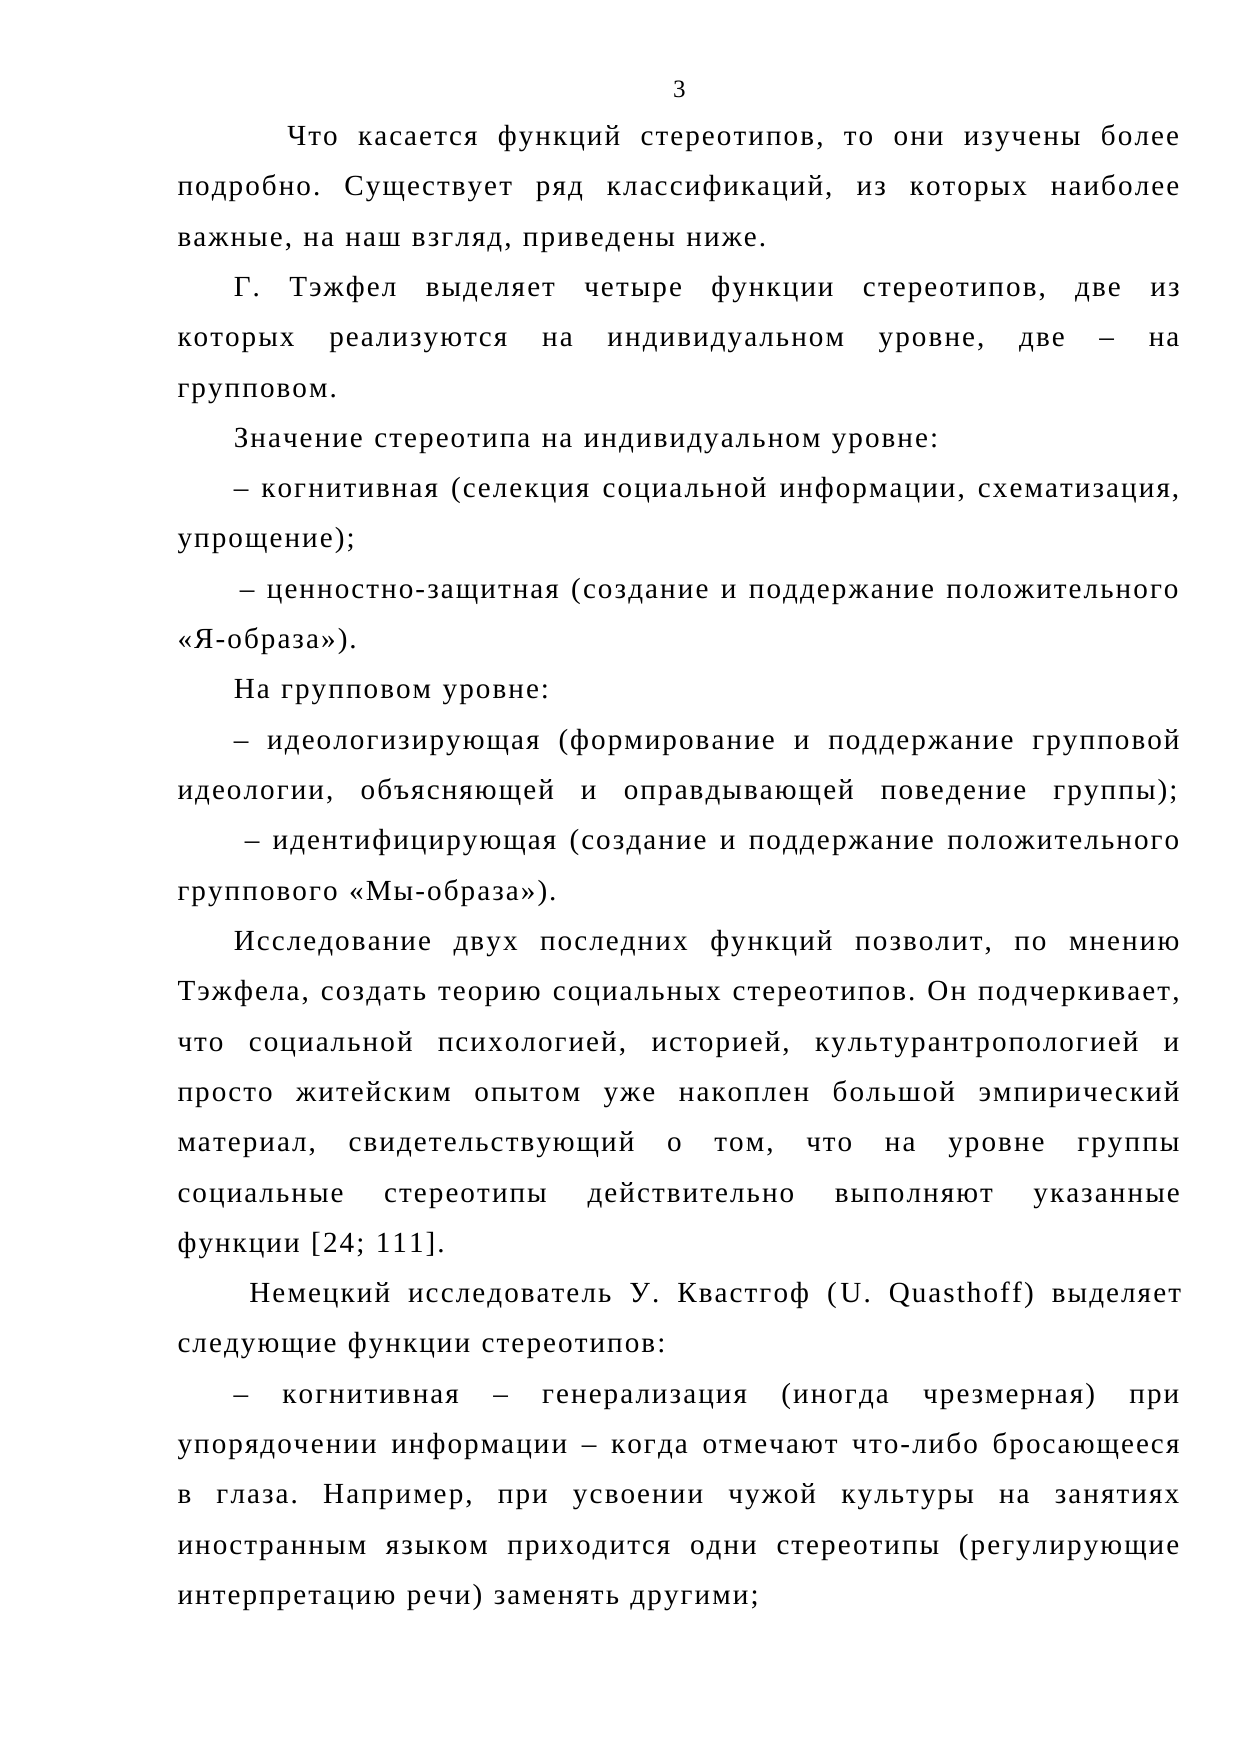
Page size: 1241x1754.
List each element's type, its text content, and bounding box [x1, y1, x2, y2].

text Что касается функций стереотипов, то они изучены более подробно. Существует ряд классификаций, из которых наиболее важные, на наш взгляд, приведены ниже. [177, 118, 1181, 252]
text – когнитивная (селекция социальной информации, схематизация, упрощение); – ценностно-защитная (создание и поддержание положительного «Я-образа»). [177, 470, 1181, 655]
text Г. Тэжфел выделяет четыре функции стереотипов, две из которых реализуются на индивидуальном уровне, две – на групповом. [177, 269, 1181, 403]
text На групповом уровне: [177, 672, 1181, 705]
text – идеологизирующая (формирование и поддержание групповой идеологии, объясняющей и оправдывающей поведение группы); – идентифицирующая (создание и поддержание положительного группового «Мы-образа»). [177, 722, 1181, 906]
text Значение стереотипа на индивидуальном уровне: [177, 420, 1181, 453]
text – когнитивная – генерализация (иногда чрезмерная) при упорядочении информации – когда отмечают что-либо бросающееся в глаза. Например, при усвоении чужой культуры на занятиях иностранным языком приходится одни стереотипы (регулирующие интерпретацию речи) заменять другими; [177, 1376, 1181, 1611]
text Немецкий исследователь У. Квастгоф (U. Quasthoff) выделяет следующие функции стереотипов: [177, 1275, 1181, 1359]
text Исследование двух последних функций позволит, по мнению Тэжфела, создать теорию социальных стереотипов. Он подчеркивает, что социальной психологией, историей, культурантропологией и просто житейским опытом уже накоплен большой эмпирический материал, свидетельствующий о том, что на уровне группы социальные стереотипы действительно выполняют указанные функции [24; 111]. [177, 923, 1181, 1258]
